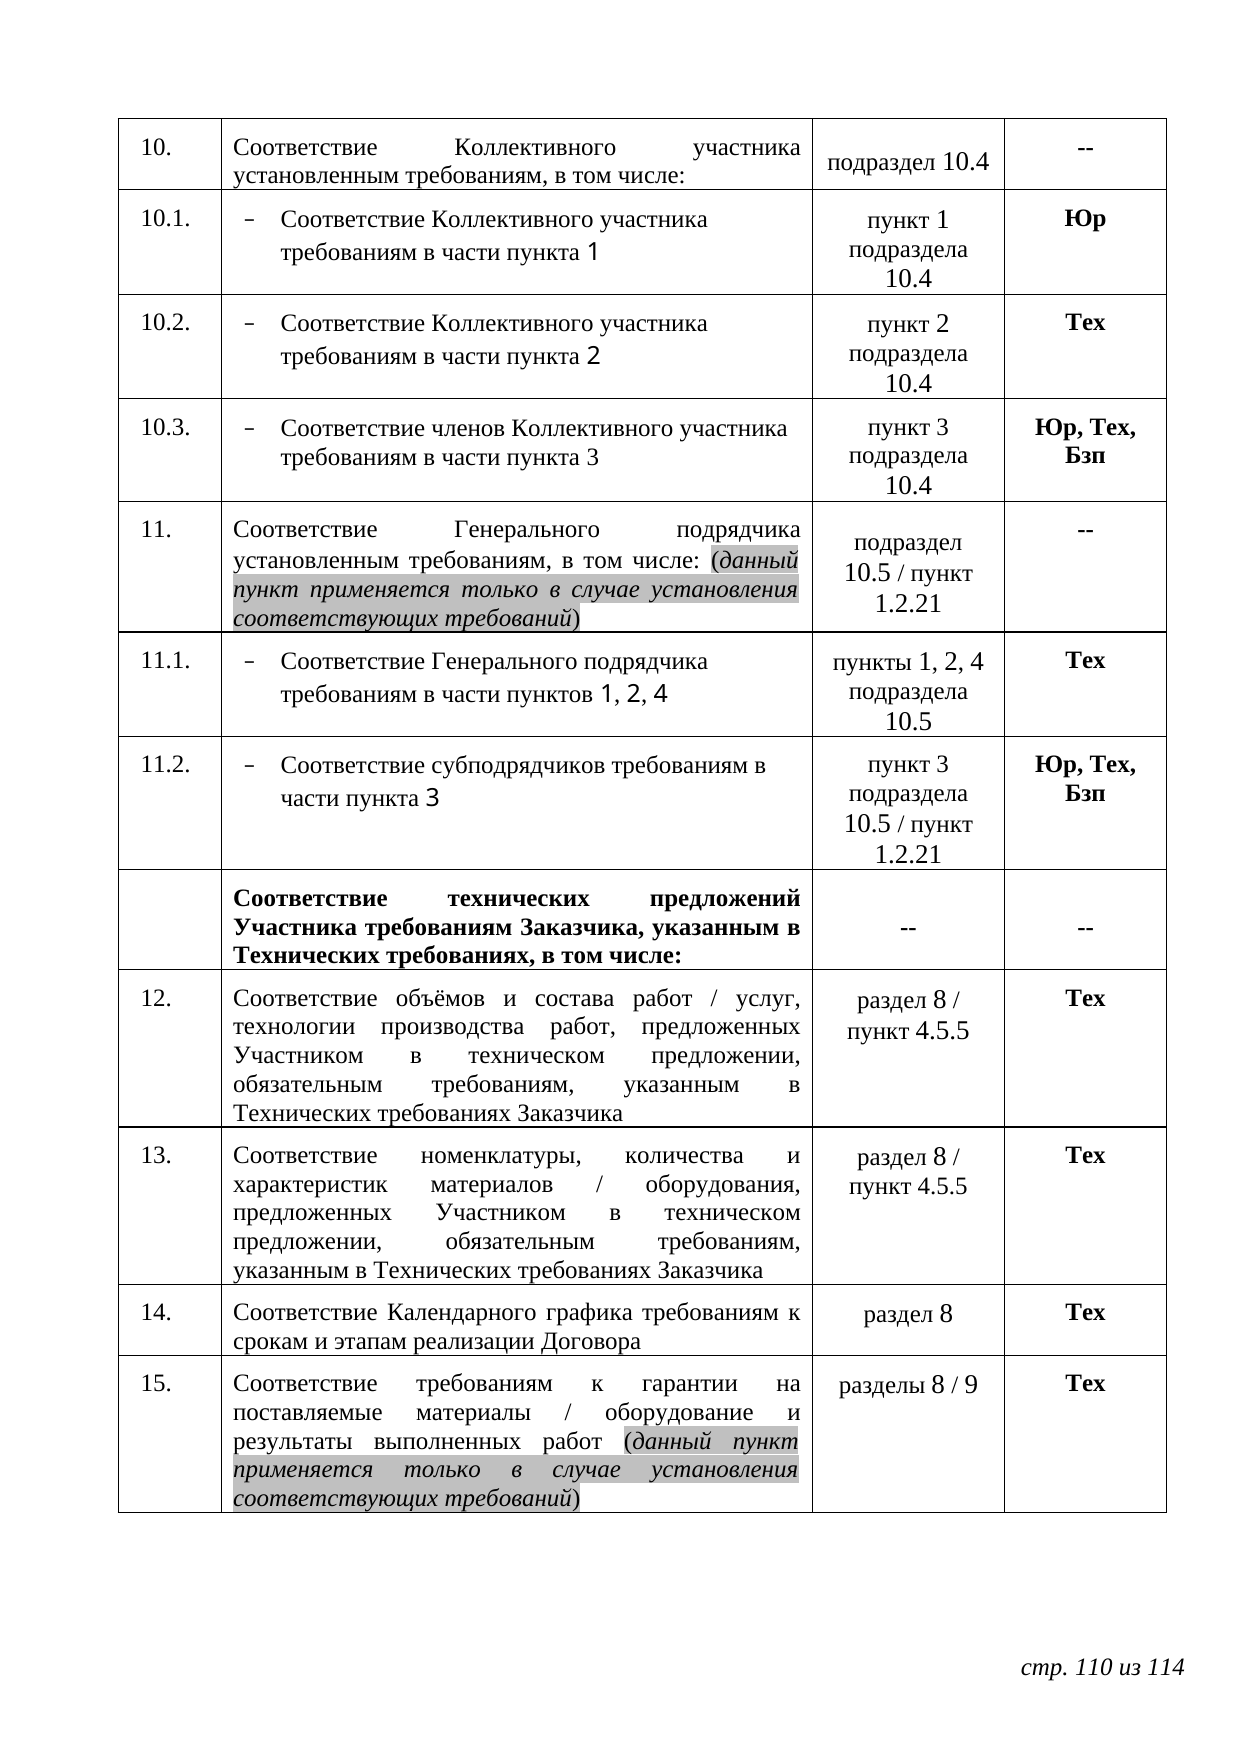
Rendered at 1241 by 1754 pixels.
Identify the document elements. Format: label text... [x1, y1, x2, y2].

table_cell подраздел 10.5 / пункт 1.2.21 [813, 502, 1004, 631]
table_cell пункты 1, 2, 4 подраздела 10.5 [813, 633, 1004, 736]
table_cell -- [1005, 119, 1166, 189]
table_cell пункт 2 подраздела 10.4 [813, 295, 1004, 398]
table_cell Соответствие Календарного графика требованиям к срокам и этапам реализации Договора [222, 1285, 812, 1355]
table_cell [119, 1285, 221, 1355]
table_cell [119, 1356, 221, 1512]
table_cell [119, 1128, 221, 1284]
table_cell разделы 8 / 9 [813, 1356, 1004, 1512]
table_cell Соответствие технических предложений Участника требованиям Заказчика, указанным в Технических требованиях, в том числе: [222, 870, 812, 969]
table_cell раздел 8 [813, 1285, 1004, 1355]
table_cell Соответствие Коллективного участника установленным требованиям, в том числе: [222, 119, 812, 189]
table_cell Тех [1005, 1356, 1166, 1512]
table_cell Юр [1005, 190, 1166, 294]
table_cell [119, 737, 221, 869]
table_cell [119, 119, 221, 189]
table_cell Соответствие Коллективного участника требованиям в части пункта 2 [222, 295, 812, 398]
table_cell пункт 1 подраздела 10.4 [813, 190, 1004, 294]
table_cell Соответствие членов Коллективного участника требованиям в части пункта 3 [222, 399, 812, 501]
table_cell подраздел 10.4 [813, 119, 1004, 189]
table_cell Юр, Тех, Бзп [1005, 399, 1166, 501]
table_cell Тех [1005, 633, 1166, 736]
table_cell Соответствие номенклатуры, количества и характеристик материалов / оборудования, предложенных Участником в техническом предложении, обязательным требованиям, указанным в Технических требованиях Заказчика [222, 1128, 812, 1284]
table_cell Тех [1005, 295, 1166, 398]
table_cell Тех [1005, 1128, 1166, 1284]
table_cell [119, 502, 221, 631]
table_cell [119, 870, 221, 969]
table_cell пункт 3 подраздела 10.4 [813, 399, 1004, 501]
table_cell -- [1005, 502, 1166, 631]
table_cell раздел 8 / пункт 4.5.5 [813, 970, 1004, 1126]
table_cell Соответствие объёмов и состава работ / услуг, технологии производства работ, предложенных Участником в техническом предложении, обязательным требованиям, указанным в Технических требованиях Заказчика [222, 970, 812, 1126]
table_cell -- [1005, 870, 1166, 969]
table_cell Тех [1005, 1285, 1166, 1355]
table_cell раздел 8 / пункт 4.5.5 [813, 1128, 1004, 1284]
table_cell Соответствие субподрядчиков требованиям в части пункта 3 [222, 737, 812, 869]
table_cell [119, 295, 221, 398]
table_cell Соответствие Коллективного участника требованиям в части пункта 1 [222, 190, 812, 294]
table_cell Соответствие Генерального подрядчика установленным требованиям, в том числе: (данный пункт применяется только в случае установления соответствующих требований) [222, 502, 812, 631]
table_cell Соответствие Генерального подрядчика требованиям в части пунктов 1, 2, 4 [222, 633, 812, 736]
table_cell [119, 633, 221, 736]
table_cell [119, 190, 221, 294]
table_cell [119, 399, 221, 501]
table_cell Соответствие требованиям к гарантии на поставляемые материалы / оборудование и результаты выполненных работ (данный пункт применяется только в случае установления соответствующих требований) [222, 1356, 812, 1512]
table_cell Юр, Тех, Бзп [1005, 737, 1166, 869]
table_cell [119, 970, 221, 1126]
table_cell -- [813, 870, 1004, 969]
table_cell Тех [1005, 970, 1166, 1126]
table_cell пункт 3 подраздела 10.5 / пункт 1.2.21 [813, 737, 1004, 869]
